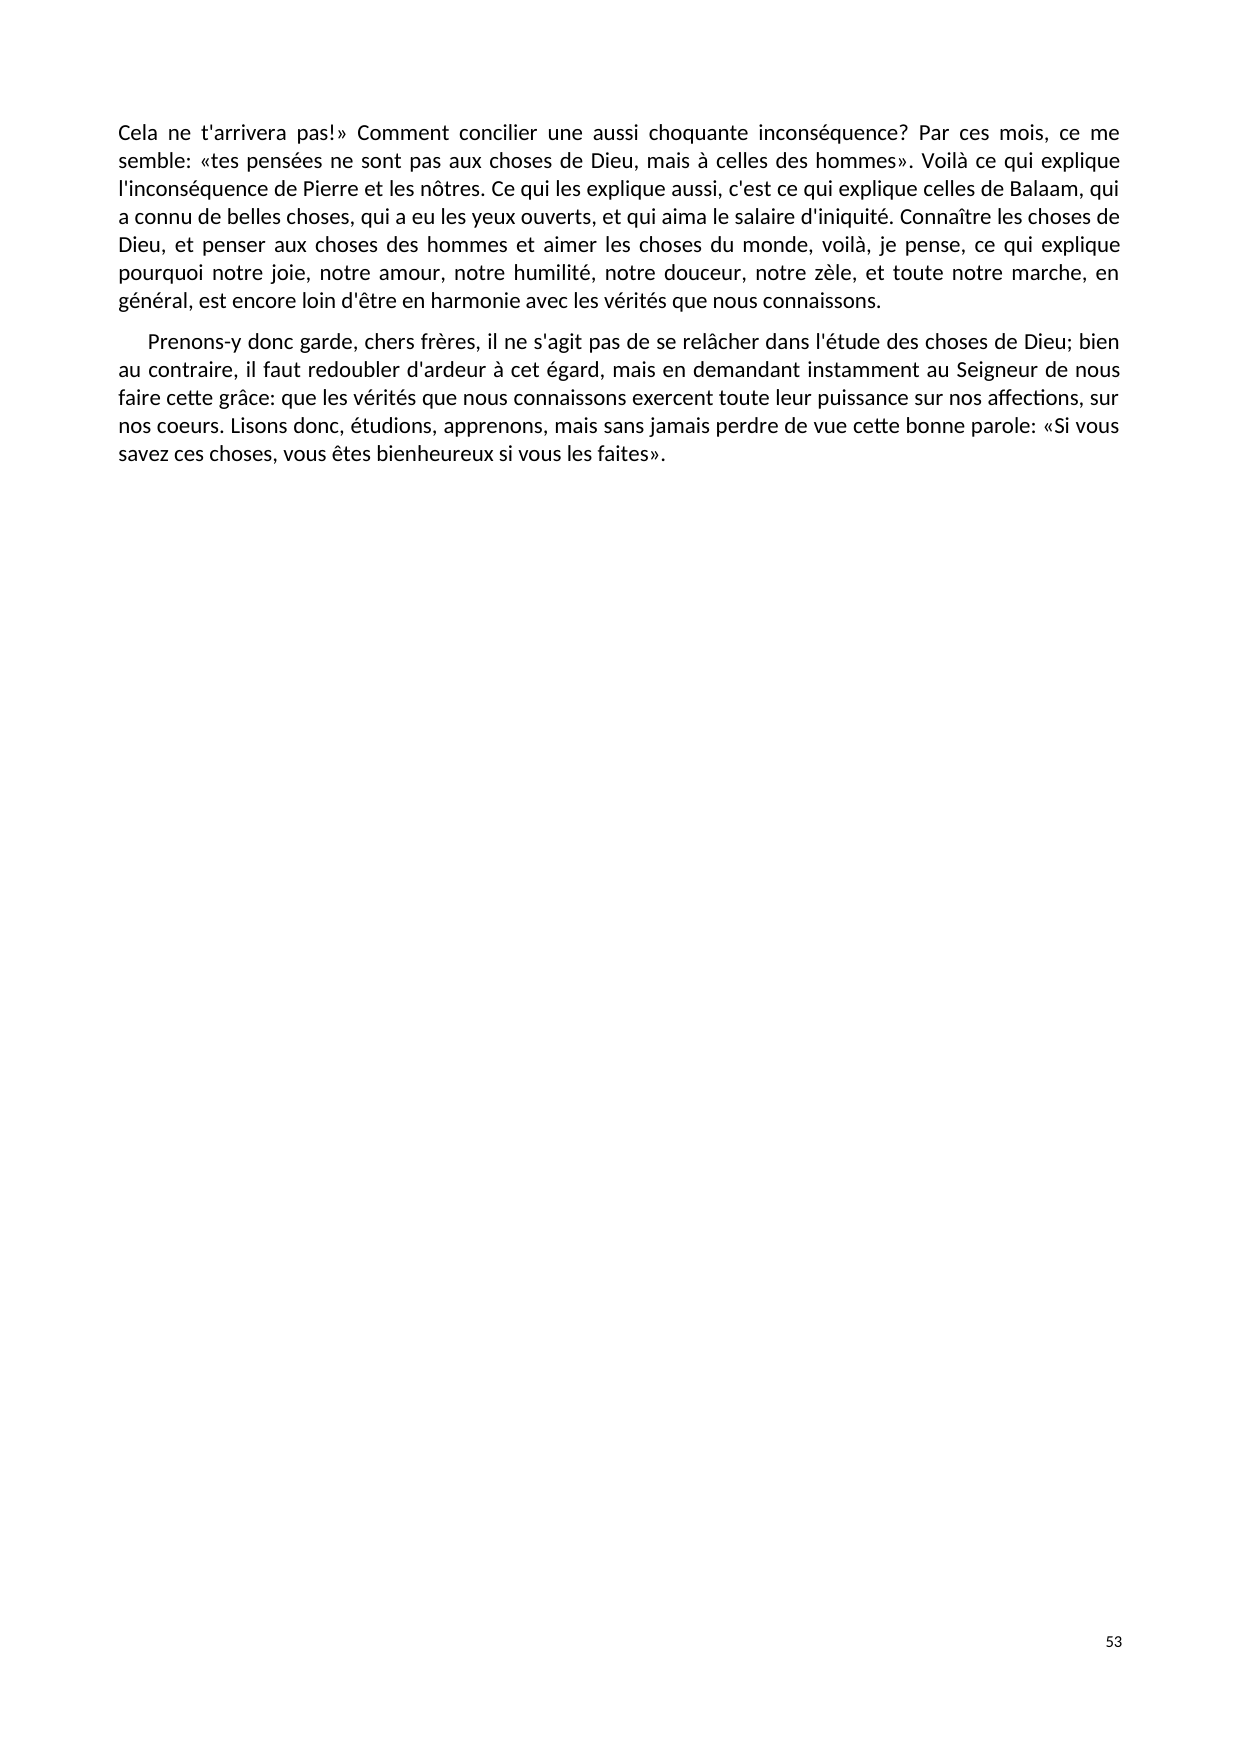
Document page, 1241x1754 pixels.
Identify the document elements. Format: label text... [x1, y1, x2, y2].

text Prenons-y donc garde, chers frères, il ne s'agit pas de se relâcher dans l'étude des choses de Dieu; bien au contraire, il faut redoubler d'ardeur à cet égard, mais en demandant instamment au Seigneur de nous faire cette grâce: que les vérités que nous connaissons exercent toute leur puissance sur nos affections, sur nos coeurs. Lisons donc, étudions, apprenons, mais sans jamais perdre de vue cette bonne parole: «Si vous savez ces choses, vous êtes bienheureux si vous les faites». [118, 327, 1122, 467]
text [118, 118, 1122, 314]
